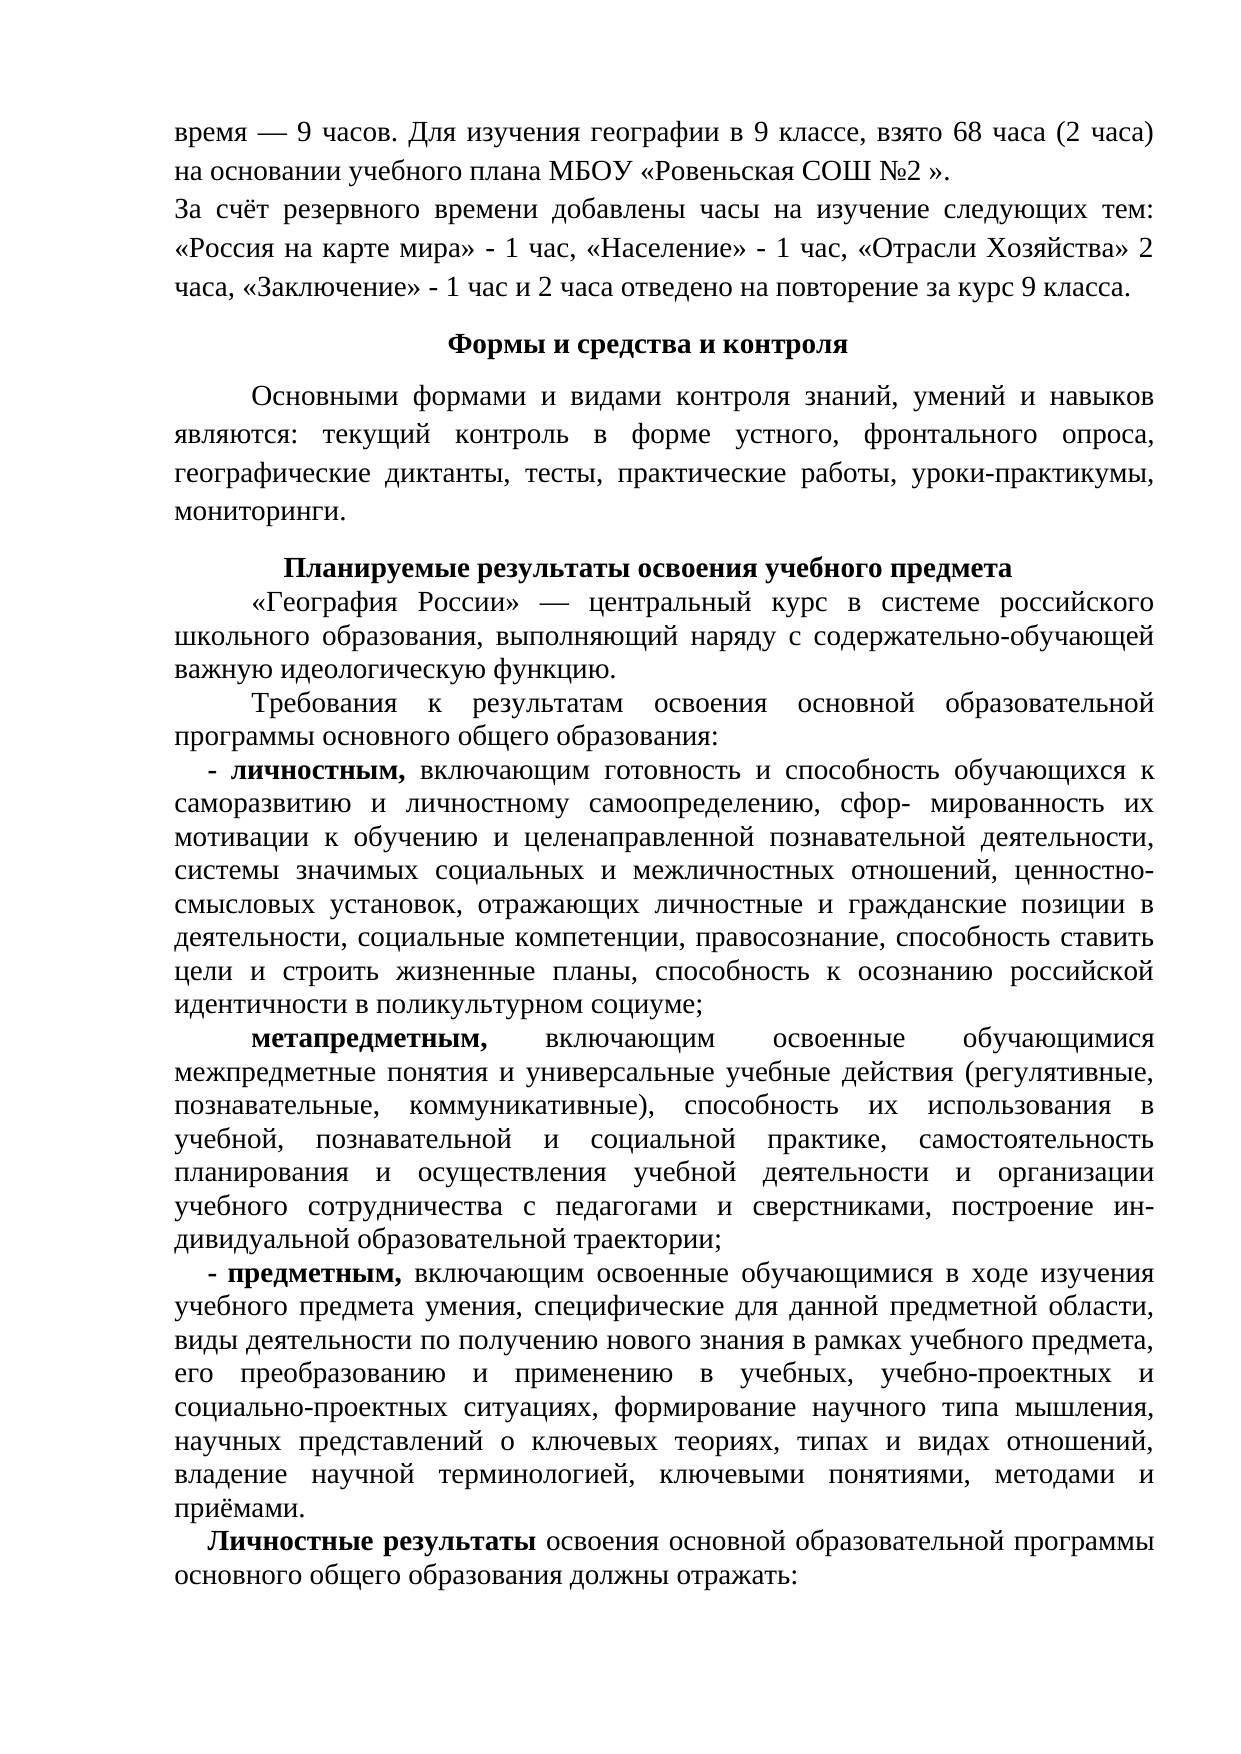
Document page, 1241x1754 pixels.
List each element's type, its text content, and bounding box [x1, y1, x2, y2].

text За счёт резервного времени добавлены часы на изучение следующих тем: «Россия на карте мира» - 1 час, «Население» - 1 час, «Отрасли Хозяйства» 2 часа, «Заключение» - 1 час и 2 часа отведено на повторение за курс 9 класса. [174, 188, 1155, 304]
text Планируемые результаты освоения учебного предмета [174, 551, 1122, 585]
text Требования к результатам освоения основной образовательной программы основного общего образования: [174, 685, 1155, 752]
text метапредметным, включающим освоенные обучающимися межпредметные понятия и универсальные учебные действия (регулятивные, познавательные, коммуникативные), способность их использования в учебной, познавательной и социальной практике, самостоятельность планирования и осуществления учебной деятельности и организации учебного сотрудничества с педагогами и сверстниками, построение ин- дивидуальной образовательной траектории; [174, 1021, 1155, 1256]
text Основными формами и видами контроля знаний, умений и навыков являются: текущий контроль в форме устного, фронтального опроса, географические диктанты, тесты, практические работы, уроки-практикумы, мониторинги. [174, 374, 1155, 528]
list личностным, включающим готовность и способность обучающихся к саморазвитию и личностному самоопределению, сфор- мированность их мотивации к обучению и целенаправленной познавательной деятельности, системы значимых социальных и межличностных отношений, ценностно- смысловых установок, отражающих личностные и гражданские позиции в деятельности, социальные компетенции, правосознание, способность ставить цели и строить жизненные планы, способность к осознанию российской идентичности в поликультурном социуме; [174, 752, 1155, 1021]
text «География России» — центральный курс в системе российского школьного образования, выполняющий наряду с содержательно-обучающей важную идеологическую функцию. [174, 585, 1155, 685]
text Личностные результаты освоения основной образовательной программы основного общего образования должны отражать: [174, 1524, 1155, 1591]
list предметным, включающим освоенные обучающимися в ходе изучения учебного предмета умения, специфические для данной предметной области, виды деятельности по получению нового знания в рамках учебного предмета, его преобразованию и применению в учебных, учебно-проектных и социально-проектных ситуациях, формирование научного типа мышления, научных представлений о ключевых теориях, типах и видах отношений, владение научной терминологией, ключевыми понятиями, методами и приёмами. [174, 1256, 1155, 1524]
text Формы и средства и контроля [174, 330, 1122, 359]
text время — 9 часов. Для изучения географии в 9 классе, взято 68 часа (2 часа) на основании учебного плана МБОУ «Ровеньская СОШ №2 ». [174, 111, 1155, 188]
